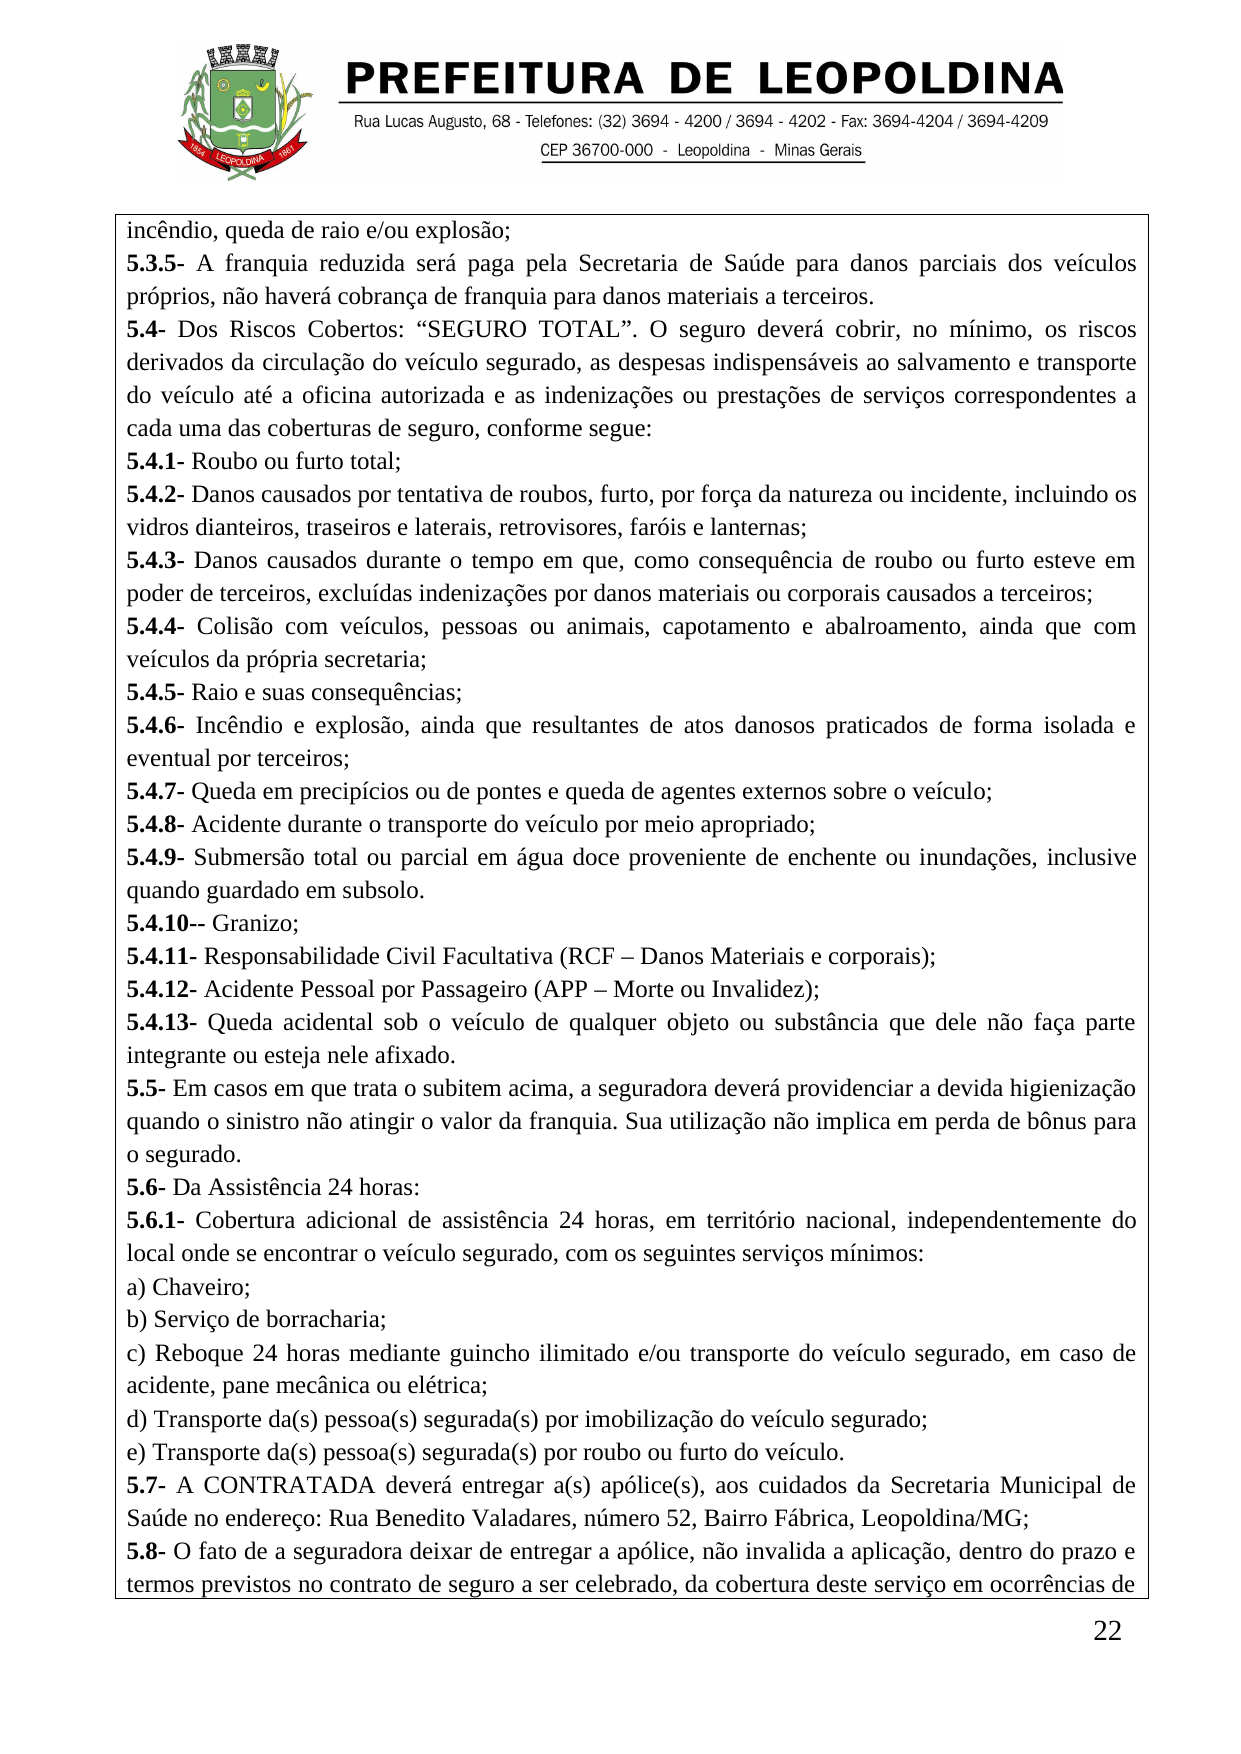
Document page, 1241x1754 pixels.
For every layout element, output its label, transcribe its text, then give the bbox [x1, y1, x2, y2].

picture [177, 44, 1064, 181]
